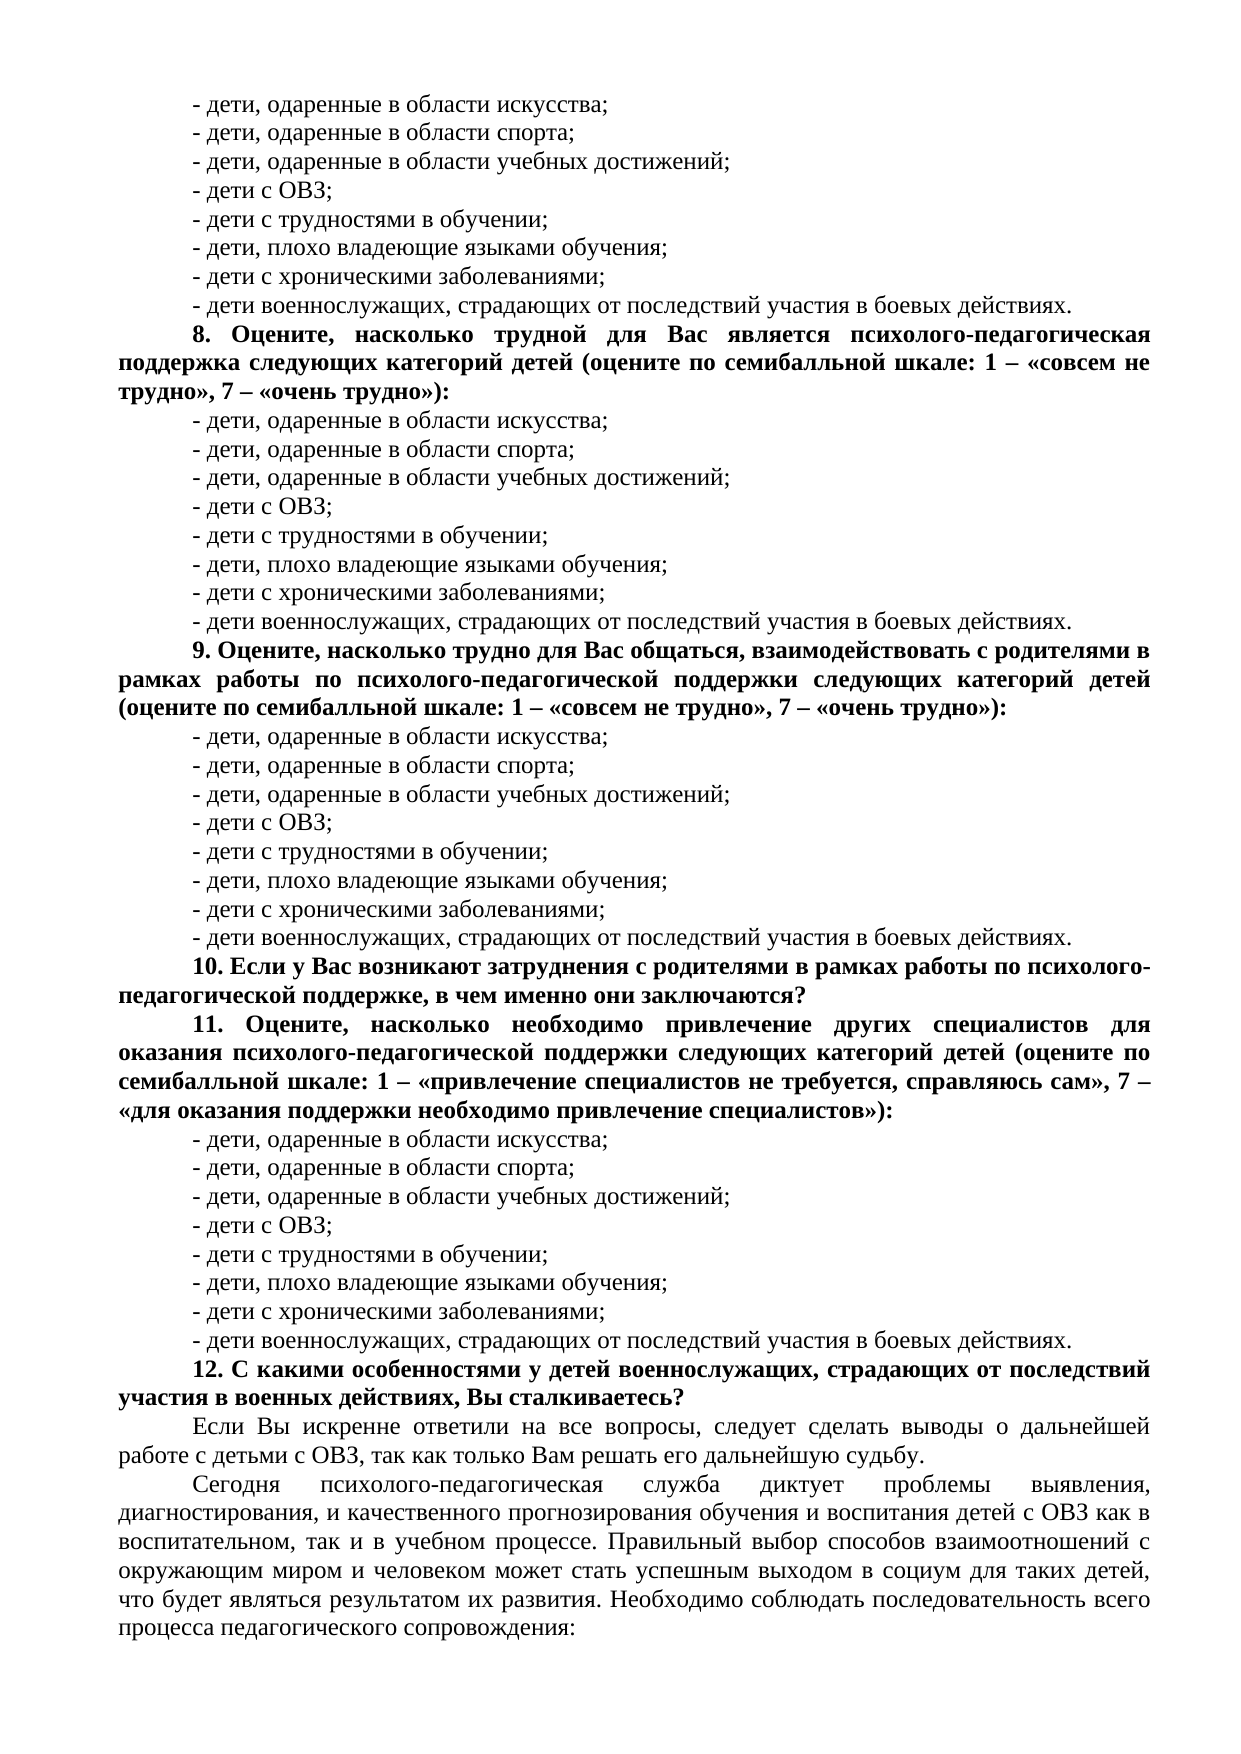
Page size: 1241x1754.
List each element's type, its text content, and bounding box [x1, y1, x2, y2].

text - дети, плохо владеющие языками обучения; [118, 232, 1152, 261]
text - дети с хроническими заболеваниями; [118, 894, 1152, 922]
text - дети военнослужащих, страдающих от последствий участия в боевых действиях. [118, 606, 1152, 635]
text - дети, одаренные в области искусства; [118, 721, 1152, 750]
text - дети, одаренные в области учебных достижений; [118, 462, 1152, 491]
text - дети с трудностями в обучении; [118, 836, 1152, 865]
text - дети с трудностями в обучении; [118, 1239, 1152, 1267]
text - дети, одаренные в области спорта; [118, 750, 1152, 779]
text Сегодня психолого-педагогическая служба диктует проблемы выявления, диагностирования, и качественного прогнозирования обучения и воспитания детей с ОВЗ как в воспитательном, так и в учебном процессе. Правильный выбор способов взаимоотношений с окружающим миром и человеком может стать успешным выходом в социум для таких детей, что будет являться результатом их развития. Необходимо соблюдать последовательность всего процесса педагогического сопровождения: [118, 1469, 1152, 1641]
text 8. Оцените, насколько трудной для Вас является психолого-педагогическая поддержка следующих категорий детей (оцените по семибалльной шкале: 1 – «совсем не трудно», 7 – «очень трудно»): [118, 319, 1152, 405]
text - дети с ОВЗ; [118, 807, 1152, 836]
text - дети военнослужащих, страдающих от последствий участия в боевых действиях. [118, 290, 1152, 319]
text - дети, одаренные в области учебных достижений; [118, 779, 1152, 807]
text - дети с хроническими заболеваниями; [118, 577, 1152, 606]
text 12. С какими особенностями у детей военнослужащих, страдающих от последствий участия в военных действиях, Вы сталкиваетесь? [118, 1354, 1152, 1411]
text Если Вы искренне ответили на все вопросы, следует сделать выводы о дальнейшей работе с детьми с ОВЗ, так как только Вам решать его дальнейшую судьбу. [118, 1411, 1152, 1469]
text - дети, одаренные в области искусства; [118, 405, 1152, 434]
text - дети, одаренные в области спорта; [118, 1152, 1152, 1181]
text - дети с ОВЗ; [118, 175, 1152, 204]
text - дети с хроническими заболеваниями; [118, 261, 1152, 290]
text - дети, одаренные в области учебных достижений; [118, 1181, 1152, 1210]
text - дети с трудностями в обучении; [118, 520, 1152, 549]
text - дети, плохо владеющие языками обучения; [118, 865, 1152, 894]
text - дети с трудностями в обучении; [118, 204, 1152, 232]
text - дети с хроническими заболеваниями; [118, 1296, 1152, 1325]
text - дети, одаренные в области искусства; [118, 1124, 1152, 1152]
text - дети, одаренные в области спорта; [118, 117, 1152, 146]
text - дети военнослужащих, страдающих от последствий участия в боевых действиях. [118, 1325, 1152, 1354]
text - дети военнослужащих, страдающих от последствий участия в боевых действиях. [118, 922, 1152, 951]
text - дети, одаренные в области искусства; [118, 89, 1152, 117]
text - дети, одаренные в области учебных достижений; [118, 146, 1152, 175]
text - дети с ОВЗ; [118, 1210, 1152, 1239]
text - дети, одаренные в области спорта; [118, 434, 1152, 462]
text 9. Оцените, насколько трудно для Вас общаться, взаимодействовать с родителями в рамках работы по психолого-педагогической поддержки следующих категорий детей (оцените по семибалльной шкале: 1 – «совсем не трудно», 7 – «очень трудно»): [118, 635, 1152, 721]
text - дети, плохо владеющие языками обучения; [118, 1267, 1152, 1296]
text - дети, плохо владеющие языками обучения; [118, 549, 1152, 577]
text 11. Оцените, насколько необходимо привлечение других специалистов для оказания психолого-педагогической поддержки следующих категорий детей (оцените по семибалльной шкале: 1 – «привлечение специалистов не требуется, справляюсь сам», 7 – «для оказания поддержки необходимо привлечение специалистов»): [118, 1009, 1152, 1124]
text - дети с ОВЗ; [118, 491, 1152, 520]
text 10. Если у Вас возникают затруднения с родителями в рамках работы по психолого-педагогической поддержке, в чем именно они заключаются? [118, 951, 1152, 1009]
